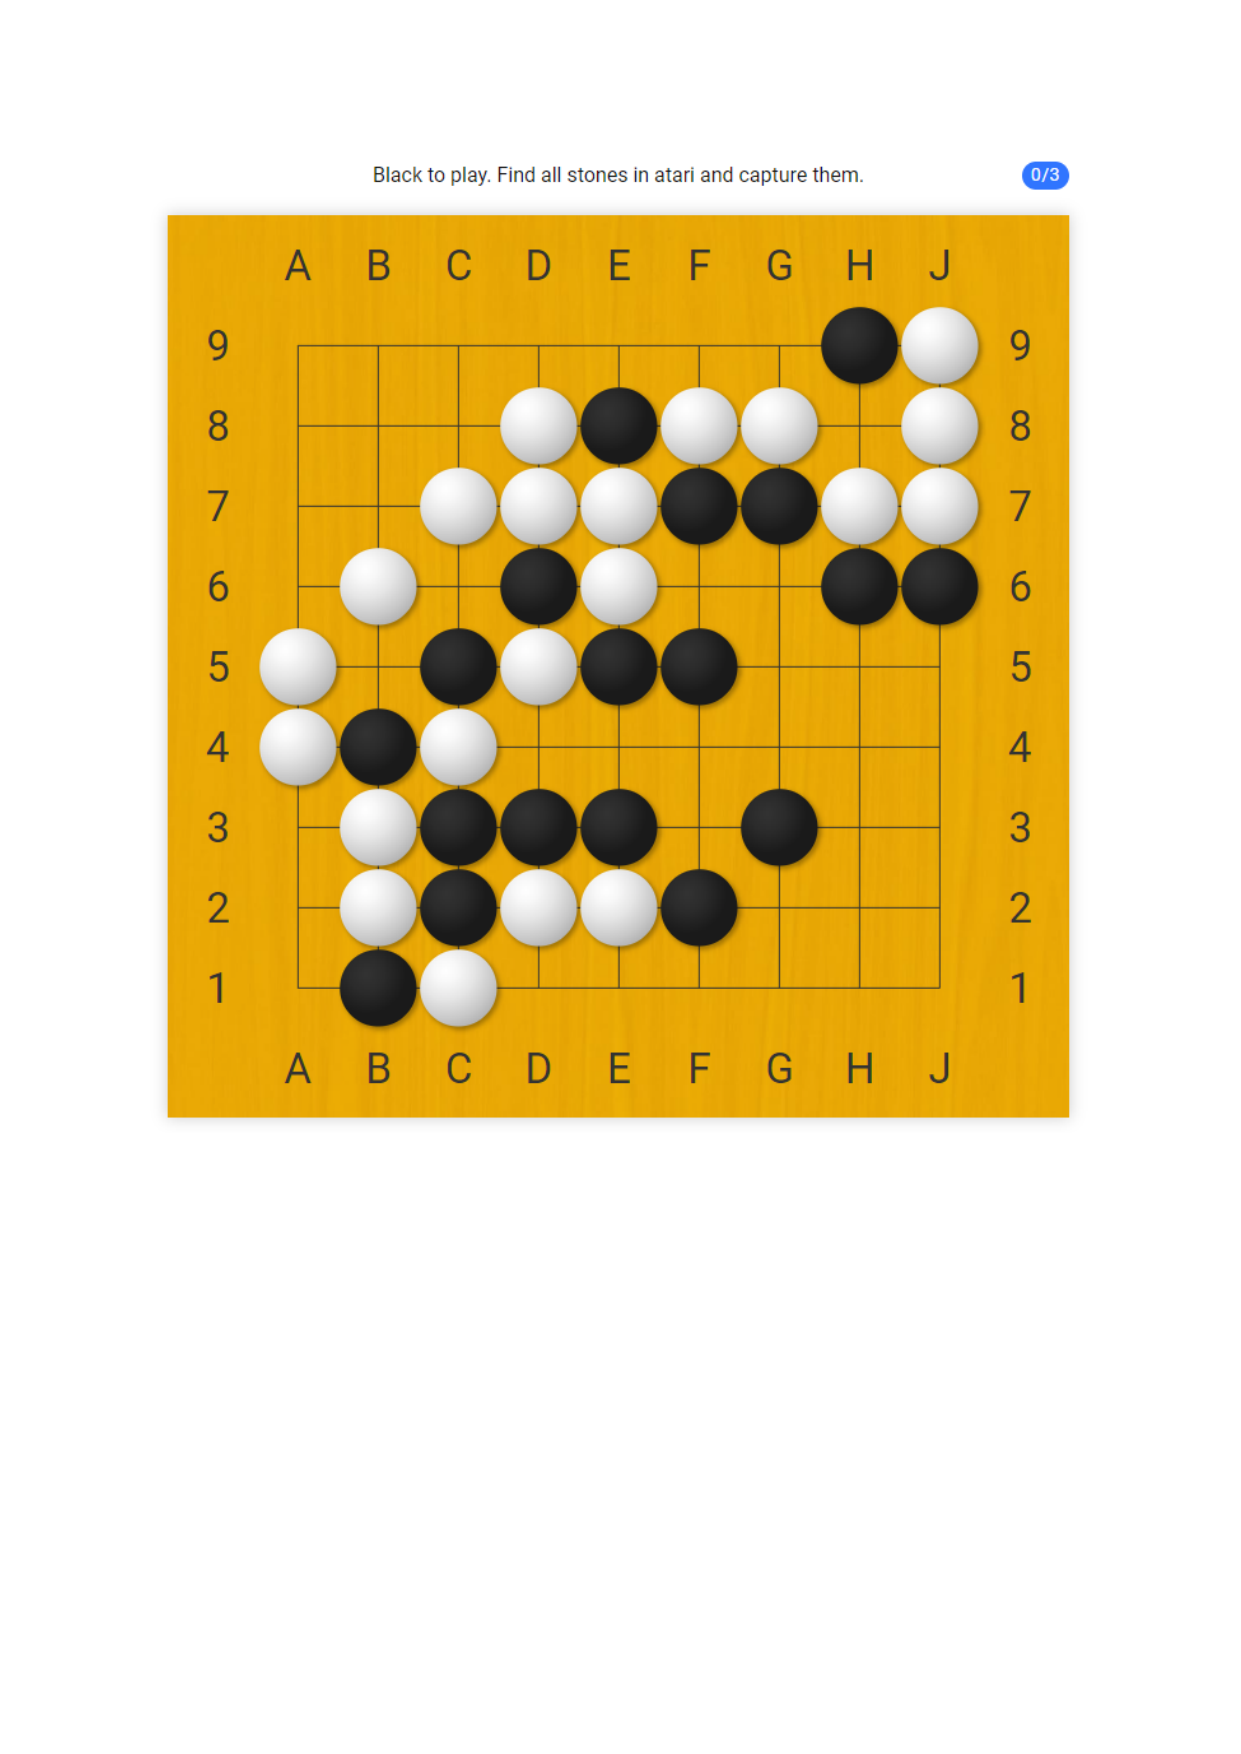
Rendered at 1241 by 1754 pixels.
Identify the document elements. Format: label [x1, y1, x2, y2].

picture [150, 150, 1091, 1133]
